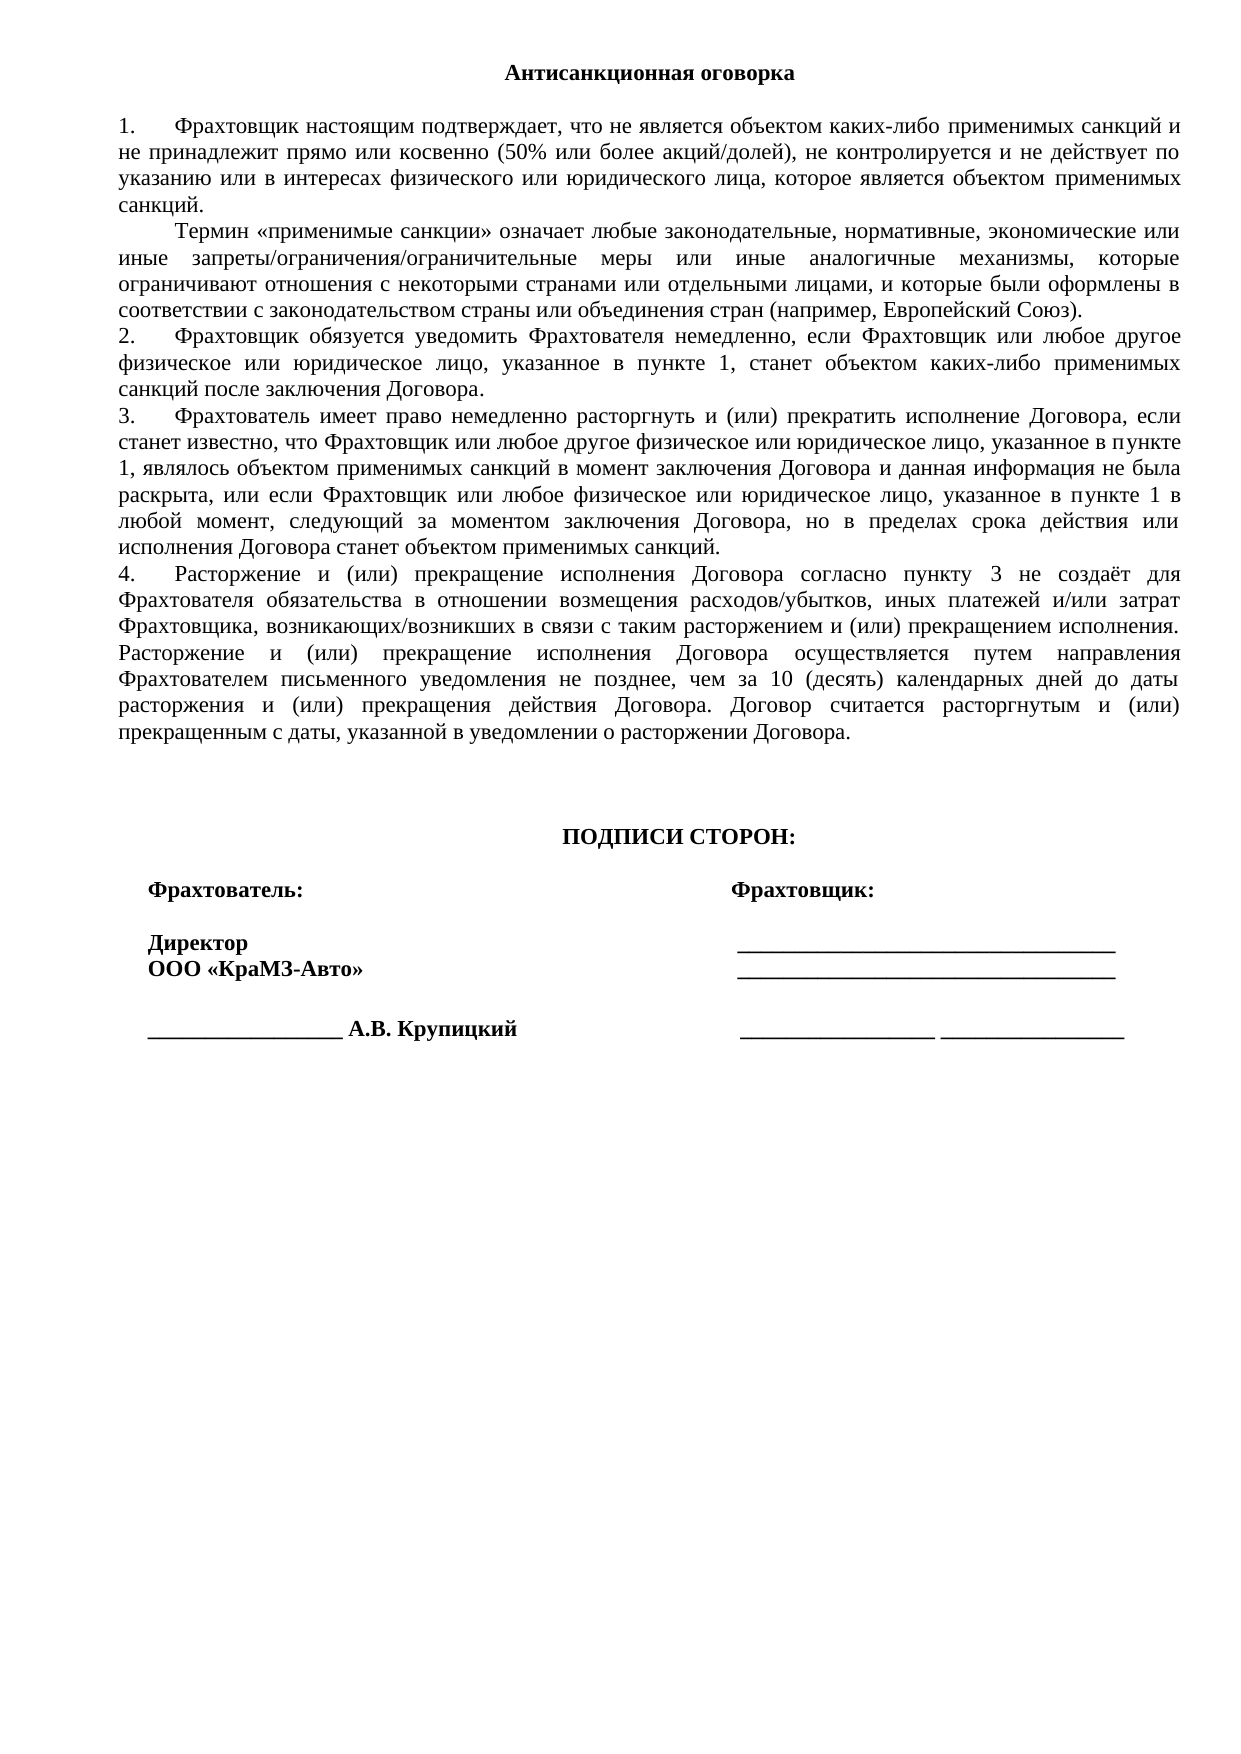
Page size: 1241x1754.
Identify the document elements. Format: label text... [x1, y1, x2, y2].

list Фрахтователь имеет право немедленно расторгнуть и (или) прекратить исполнение Договора, если станет известно, что Фрахтовщик или любое другое физическое или юридическое лицо, указанное в пункте 1, являлось объектом применимых санкций в момент заключения Договора и данная информация не была раскрыта, или если Фрахтовщик или любое физическое или юридическое лицо, указанное в пункте 1 в любой момент, следующий за моментом заключения Договора, но в пределах срока действия или исполнения Договора станет объектом применимых санкций. [118, 402, 1181, 560]
text Фрахтователь: Фрахтовщик: [118, 876, 1181, 902]
text Директор _________________________________ [118, 929, 1176, 955]
list Антисанкционная оговорка [118, 59, 1181, 85]
list Фрахтовщик обязуется уведомить Фрахтователя немедленно, если Фрахтовщик или любое другое физическое или юридическое лицо, указанное в пункте 1, станет объектом каких-либо применимых санкций после заключения Договора. [118, 323, 1181, 402]
list Термин «применимые санкции» означает любые законодательные, нормативные, экономические или иные запреты/ограничения/ограничительные меры или иные аналогичные механизмы, которые ограничивают отношения с некоторыми странами или отдельными лицами, и которые были оформлены в соответствии с законодательством страны или объединения стран (например, Европейский Союз). [118, 217, 1181, 323]
list Фрахтовщик настоящим подтверждает, что не является объектом каких-либо применимых санкций и не принадлежит прямо или косвенно (50% или более акций/долей), не контролируется и не действует по указанию или в интересах физического или юридического лица, которое является объектом применимых санкций. [118, 112, 1181, 217]
text ПОДПИСИ СТОРОН: [118, 823, 1181, 850]
list Расторжение и (или) прекращение исполнения Договора согласно пункту 3 не создаёт для Фрахтователя обязательства в отношении возмещения расходов/убытков, иных платежей и/или затрат Фрахтовщика, возникающих/возникших в связи с таким расторжением и (или) прекращением исполнения. Расторжение и (или) прекращение исполнения Договора осуществляется путем направления Фрахтователем письменного уведомления не позднее, чем за 10 (десять) календарных дней до даты расторжения и (или) прекращения действия Договора. Договор считается расторгнутым и (или) прекращенным с даты, указанной в уведомлении о расторжении Договора. [118, 560, 1181, 744]
text ООО «КраМЗ-Авто» _________________________________ [118, 955, 1221, 981]
text _________________ А.В. Крупицкий _________________ ________________ [118, 1015, 1185, 1041]
